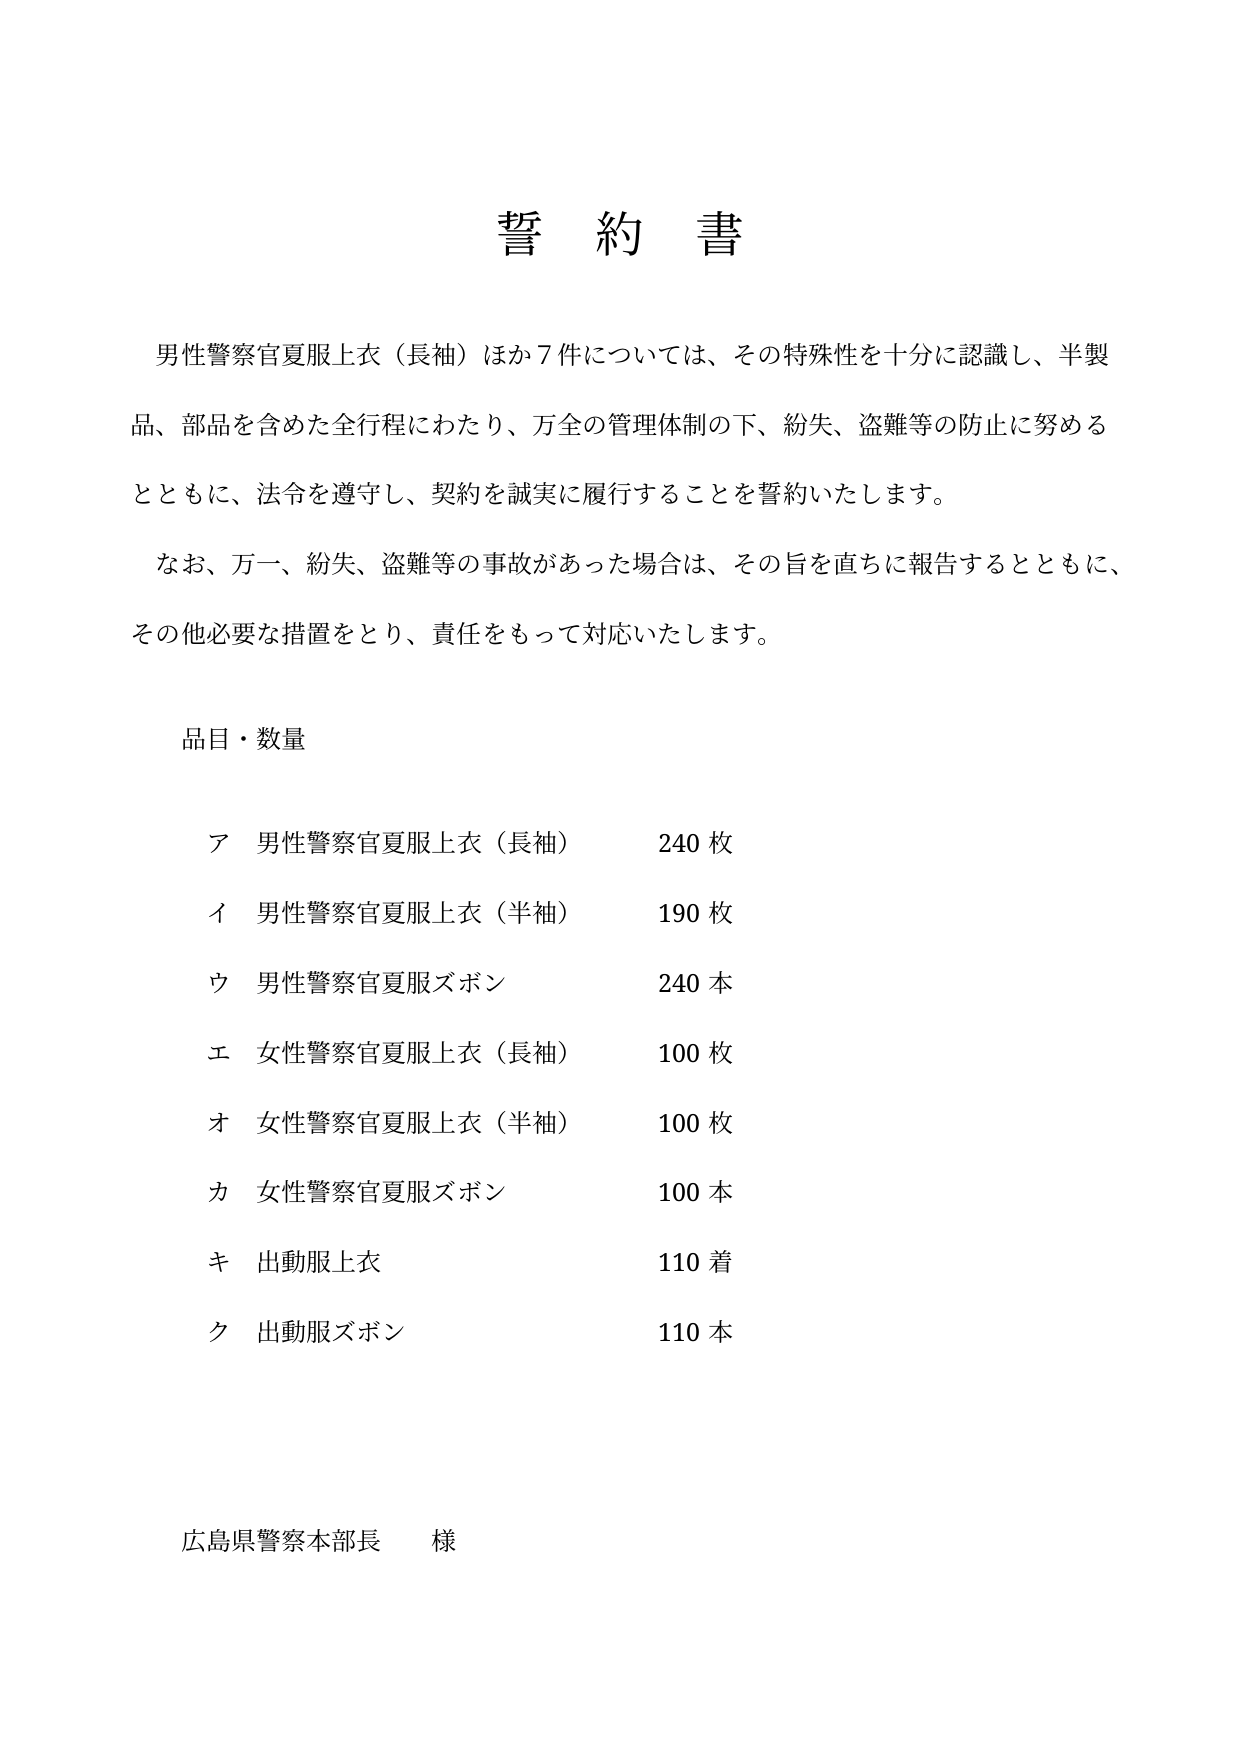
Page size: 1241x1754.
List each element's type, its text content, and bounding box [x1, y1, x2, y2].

text キ 出動服上衣 110着 [131, 1226, 1110, 1296]
text 広島県警察本部長 様 [131, 1505, 1110, 1575]
text 誓 約 書 [131, 179, 1110, 284]
text なお、万一、紛失、盗難等の事故があった場合は、その旨を直ちに報告するとともに、 [131, 528, 1110, 598]
text ウ 男性警察官夏服ズボン 240本 [131, 947, 1110, 1017]
text イ 男性警察官夏服上衣（半袖） 190枚 [131, 877, 1110, 947]
text ク 出動服ズボン 110本 [131, 1296, 1110, 1366]
text その他必要な措置をとり、責任をもって対応いたします。 [131, 598, 1110, 668]
text 男性警察官夏服上衣（長袖）ほか７件については、その特殊性を十分に認識し、半製品、部品を含めた全行程にわたり、万全の管理体制の下、紛失、盗難等の防止に努めるとともに、法令を遵守し、契約を誠実に履行することを誓約いたします。 [131, 319, 1110, 528]
text オ 女性警察官夏服上衣（半袖） 100枚 [131, 1086, 1110, 1156]
text ア 男性警察官夏服上衣（長袖） 240枚 [131, 807, 1110, 877]
text 品目・数量 [131, 702, 1110, 772]
text カ 女性警察官夏服ズボン 100本 [131, 1156, 1110, 1226]
text エ 女性警察官夏服上衣（長袖） 100枚 [131, 1017, 1110, 1086]
